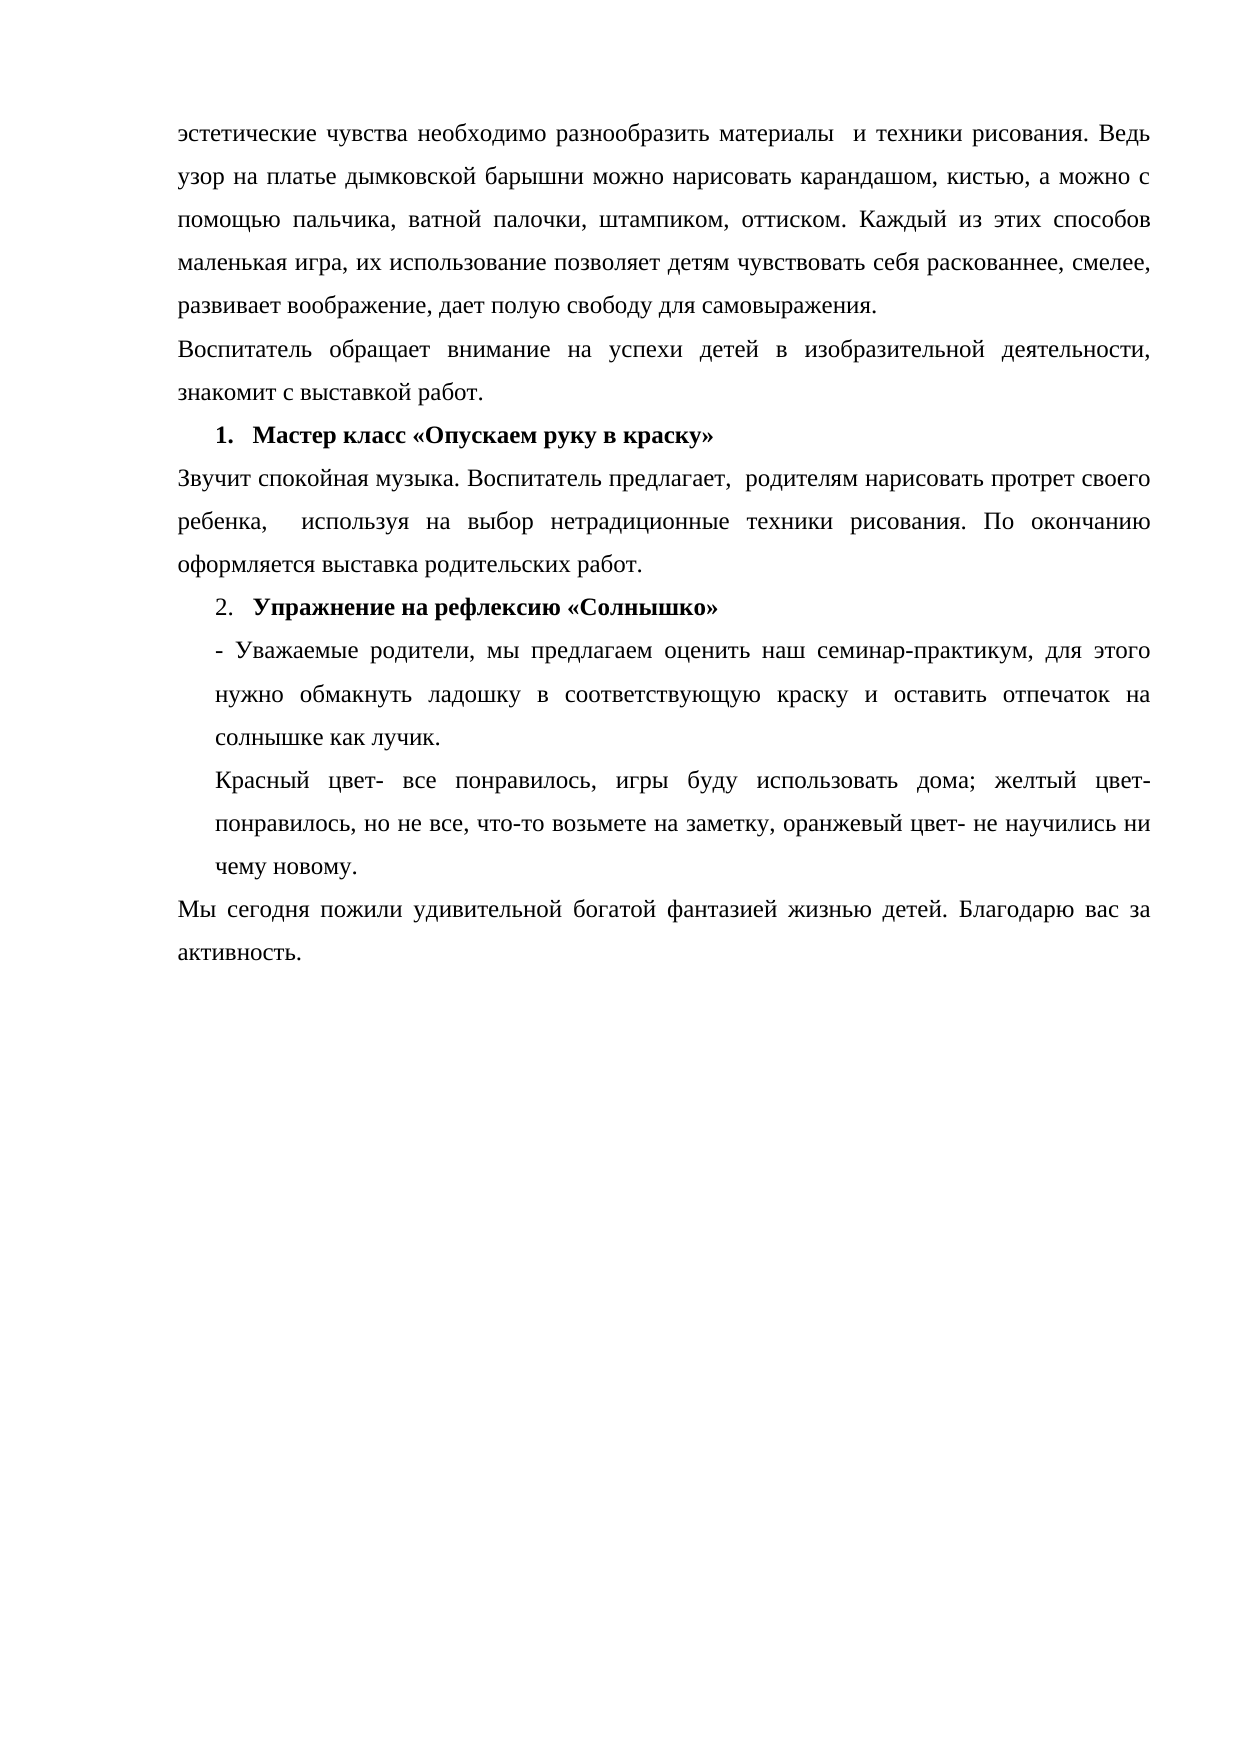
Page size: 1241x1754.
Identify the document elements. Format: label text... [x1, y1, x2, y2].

text Красный цвет- все понравилось, игры буду использовать дома; желтый цвет- понравилось, но не все, что-то возьмете на заметку, оранжевый цвет- не научились ни чему новому. [215, 765, 1152, 880]
text - Уважаемые родители, мы предлагаем оценить наш семинар-практикум, для этого нужно обмакнуть ладошку в соответствующую краску и оставить отпечаток на солнышке как лучик. [215, 636, 1152, 751]
list Упражнение на рефлексию «Солнышко» [215, 592, 1152, 621]
text Мы сегодня пожили удивительной богатой фантазией жизнью детей. Благодарю вас за активность. [177, 894, 1152, 966]
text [177, 118, 1152, 319]
list Мастер класс «Опускаем руку в краску» [215, 420, 1152, 449]
text Звучит спокойная музыка. Воспитатель предлагает, родителям нарисовать протрет своего ребенка, используя на выбор нетрадиционные техники рисования. По окончанию оформляется выставка родительских работ. [177, 463, 1152, 578]
text Воспитатель обращает внимание на успехи детей в изобразительной деятельности, знакомит с выставкой работ. [177, 334, 1152, 406]
